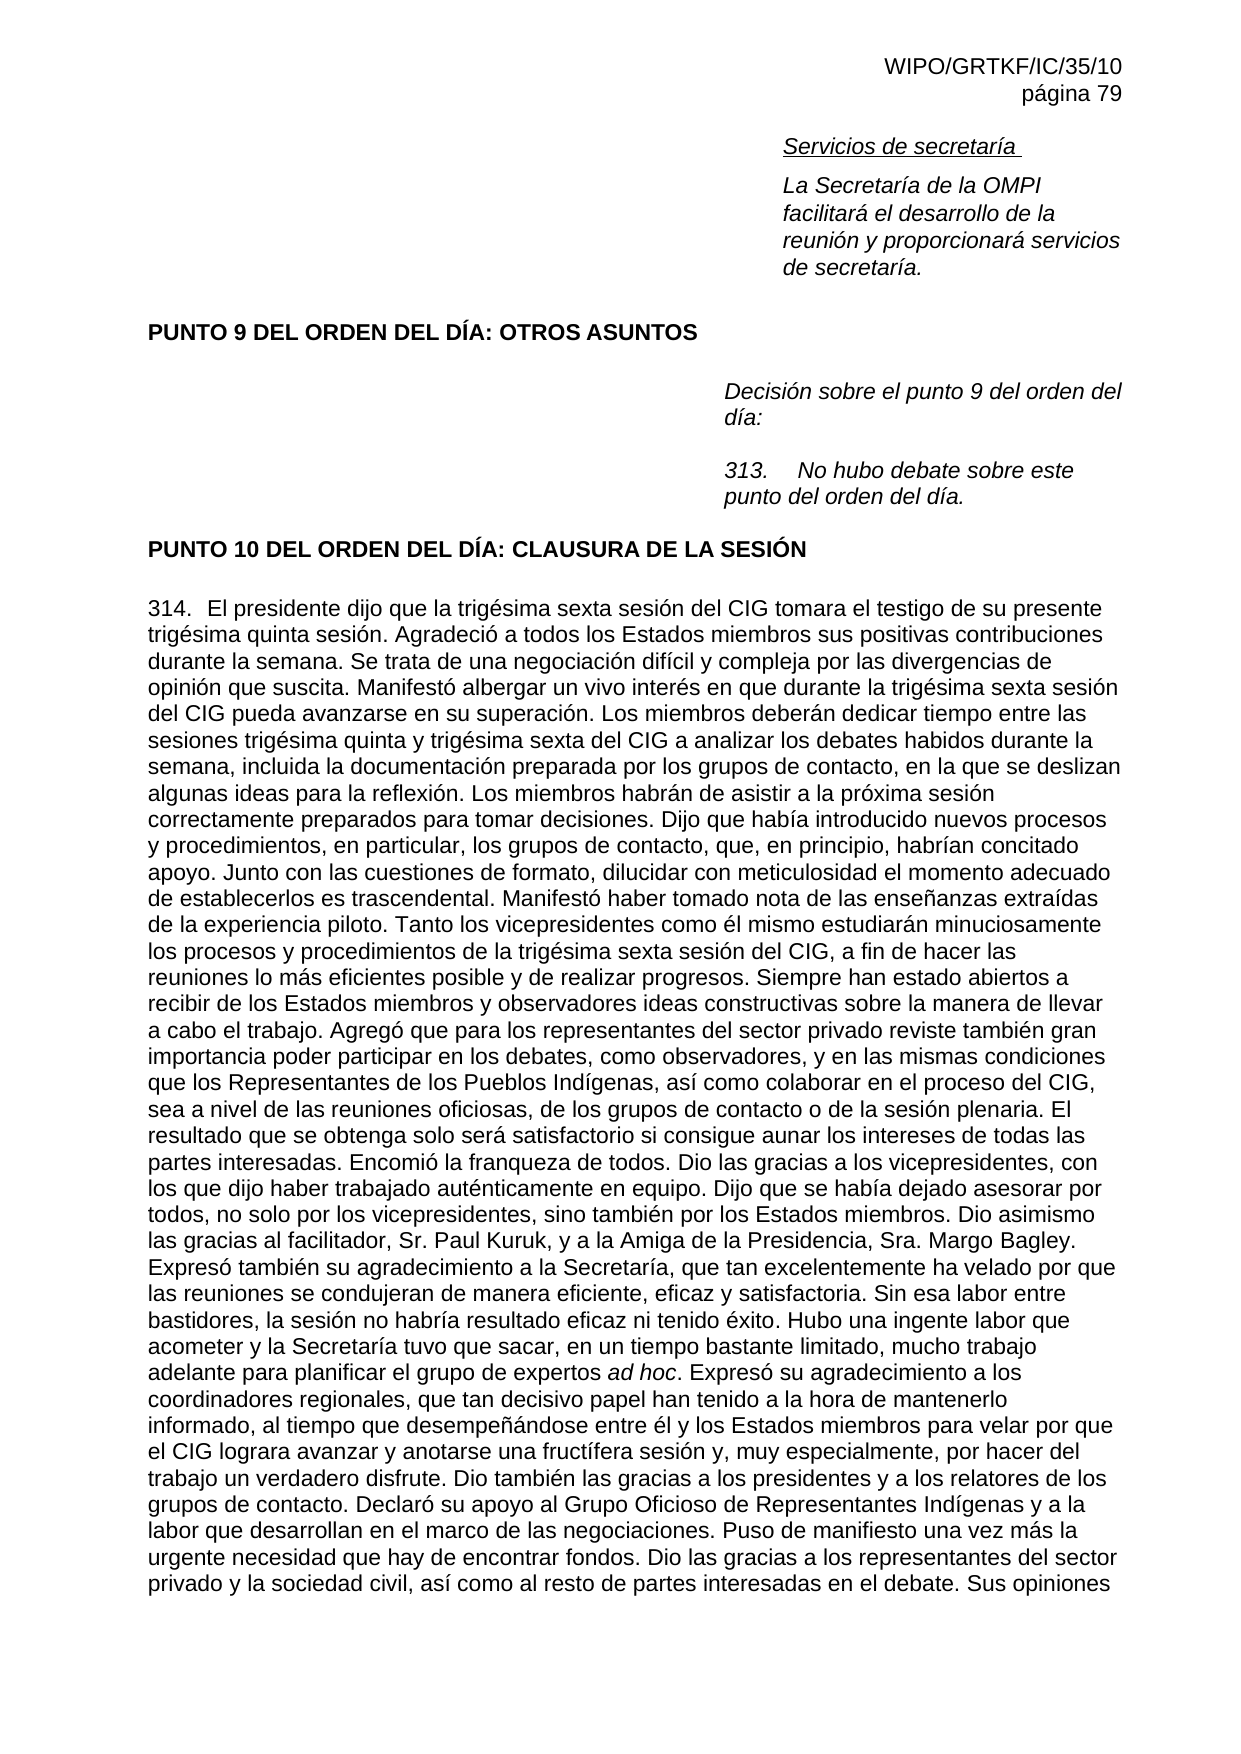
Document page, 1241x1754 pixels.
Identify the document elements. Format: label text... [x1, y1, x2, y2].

subtitle PUNTO 10 DEL ORDEN DEL DÍA: CLAUSURA DE LA SESIÓN [148, 536, 1122, 562]
text Servicios de secretaría [783, 132, 1122, 159]
list No hubo debate sobre este punto del orden del día. [724, 457, 1122, 510]
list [148, 595, 1122, 1596]
list Decisión sobre el punto 9 del orden del día: [724, 378, 1122, 431]
subtitle PUNTO 9 DEL ORDEN DEL DÍA: OTROS ASUNTOS [148, 319, 1122, 345]
text La Secretaría de la OMPI facilitará el desarrollo de la reunión y proporcionará servicios de secretaría. [783, 172, 1122, 280]
